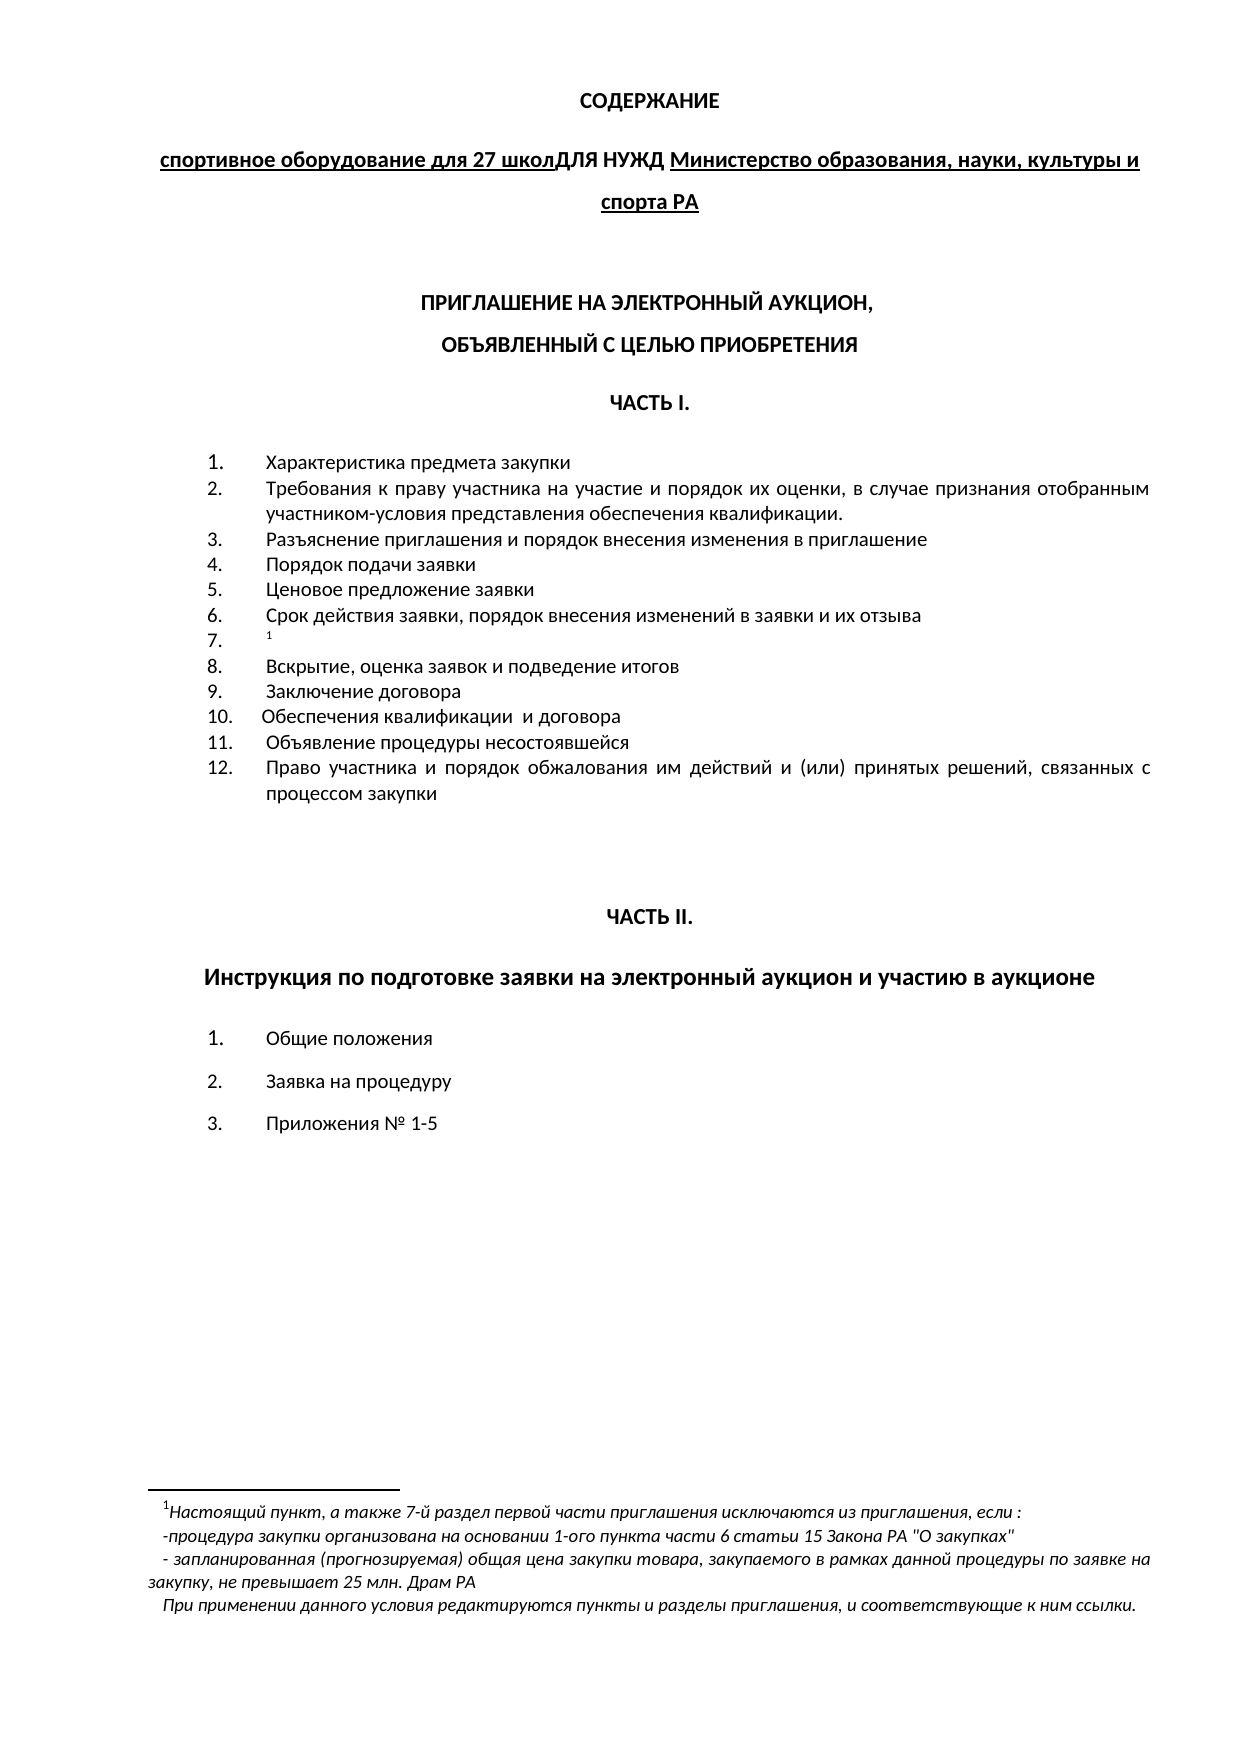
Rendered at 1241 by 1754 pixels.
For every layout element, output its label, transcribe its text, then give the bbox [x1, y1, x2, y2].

text 2. Требования к праву участника на участие и порядок их оценки, в случае признания отобранным участником-условия представления обеспечения квалификации. [207, 475, 1152, 526]
text ЧАСТЬ I. [148, 388, 1152, 416]
text 1. Общие положения [207, 1023, 1152, 1051]
text 2. Заявка на процедуру [207, 1068, 1152, 1093]
text 11. Объявление процедуры несостоявшейся [207, 729, 1152, 754]
text 5. Ценовое предложение заявки [207, 577, 1152, 602]
text 4. Порядок подачи заявки [207, 551, 1152, 577]
text 3. Разъяснение приглашения и порядок внесения изменения в приглашение [207, 526, 1152, 551]
text 1. Характеристика предмета закупки [207, 447, 1152, 475]
text 7. [207, 627, 1152, 653]
text 10. Обеспечения квалификации и договора [207, 704, 1152, 729]
text 3. Приложения № 1-5 [207, 1110, 1152, 1135]
text ЧАСТЬ II. [148, 902, 1152, 930]
text СОДЕРЖАНИЕ [148, 86, 1152, 114]
text ПРИГЛАШЕНИЕ НА ЭЛЕКТРОННЫЙ АУКЦИОН, ОБЪЯВЛЕННЫЙ С ЦЕЛЬЮ ПРИОБРЕТЕНИЯ [148, 288, 1152, 358]
text спортивное оборудование для 27 школДЛЯ НУЖД Министерство образования, науки, культуры и спорта РА [148, 145, 1152, 215]
text 6. Срок действия заявки, порядок внесения изменений в заявки и их отзыва [207, 602, 1152, 627]
text 12. Право участника и порядок обжалования им действий и (или) принятых решений, связанных с процессом закупки [207, 754, 1152, 805]
text 8. Вскрытие, оценка заявок и подведение итогов [207, 653, 1152, 678]
text Инструкция по подготовке заявки на электронный аукцион и участию в аукционе [148, 961, 1152, 991]
text 9. Заключение договора [207, 678, 1152, 704]
